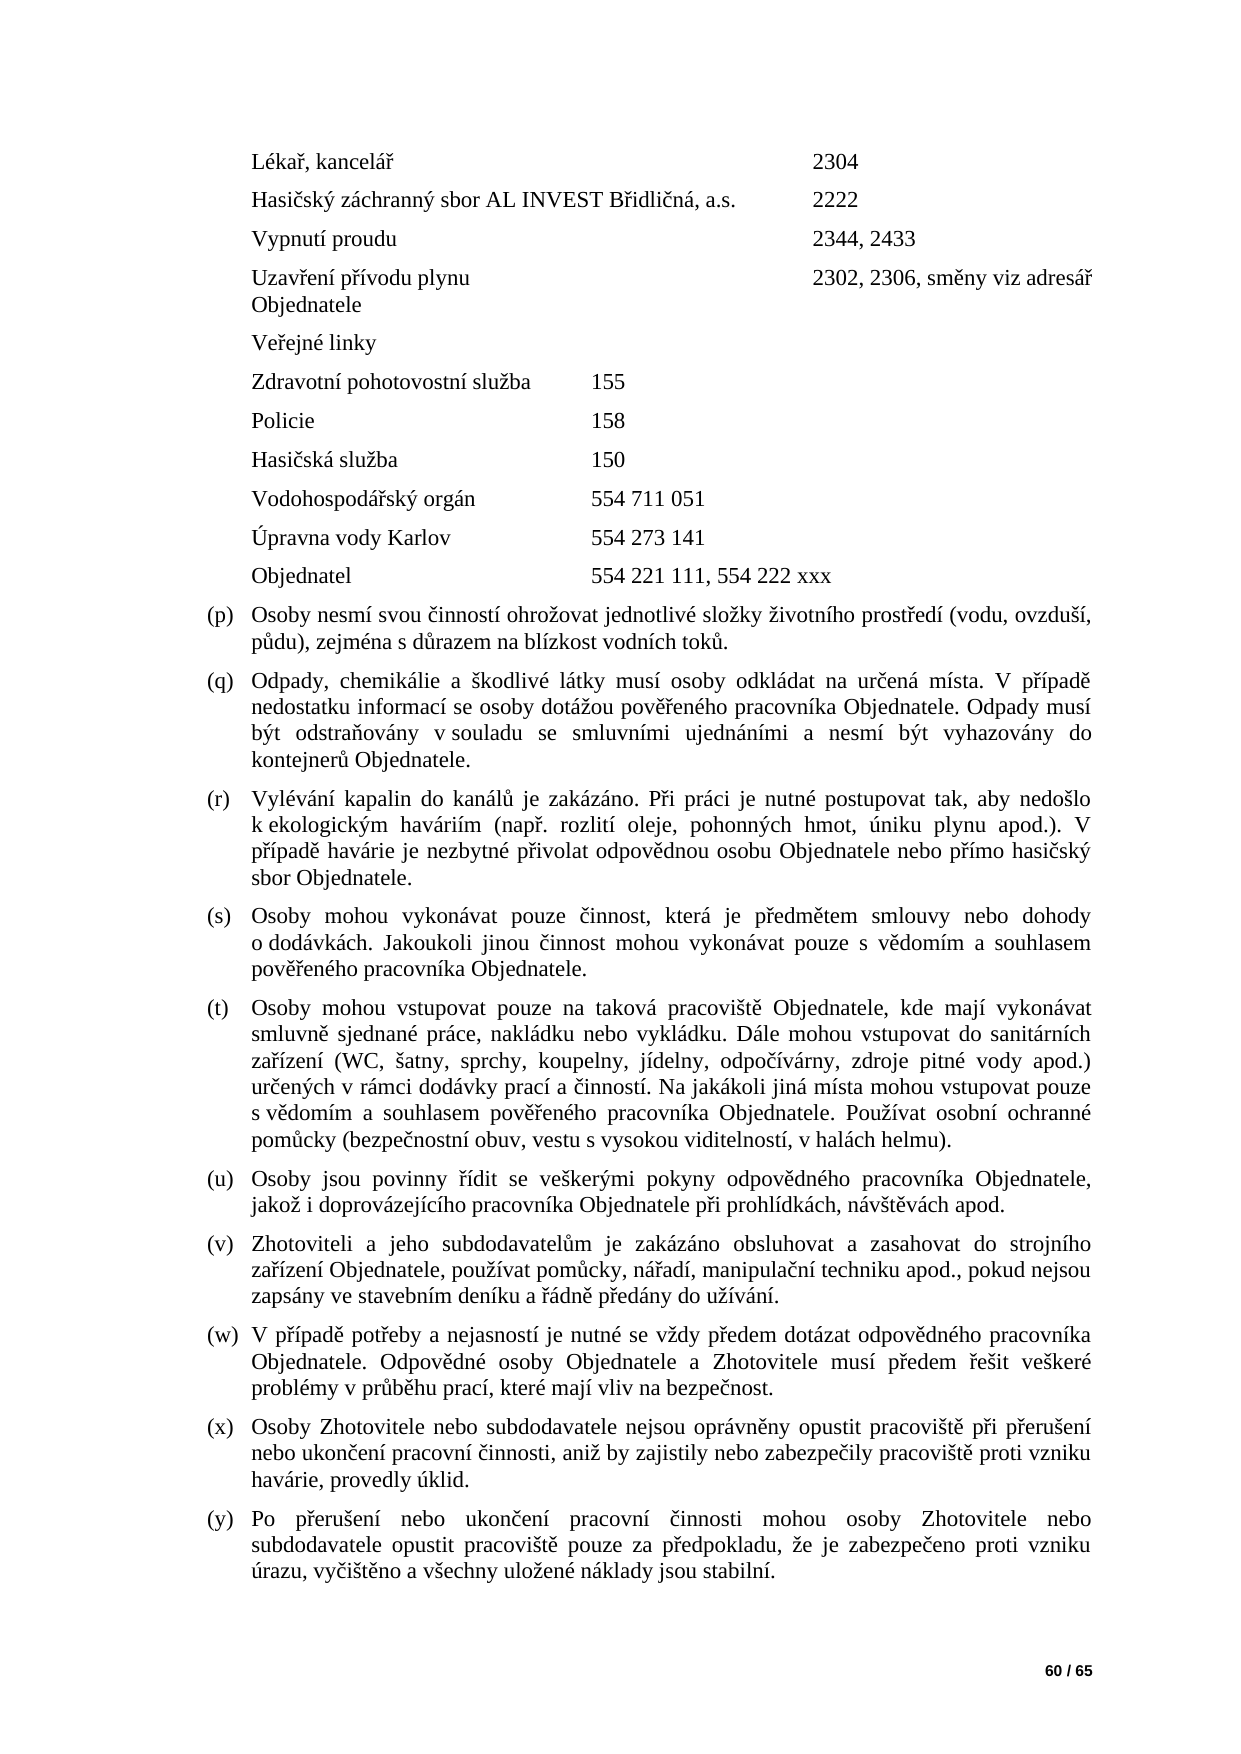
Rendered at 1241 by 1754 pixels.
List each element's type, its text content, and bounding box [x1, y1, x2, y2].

text Veřejné linky [251, 329, 1092, 356]
text Hasičský záchranný sbor AL INVEST Břidličná, a.s. 2222 [251, 187, 1092, 213]
text Zdravotní pohotovostní služba 155 [251, 368, 1092, 395]
text Policie 158 [251, 407, 1092, 433]
text Uzavření přívodu plynu 2302, 2306, směny viz adresář Objednatele [251, 264, 1092, 317]
text Objednatel 554 221 111, 554 222 xxx [251, 563, 1092, 589]
text Úpravna vody Karlov 554 273 141 [251, 524, 1092, 550]
list V případě potřeby a nejasností je nutné se vždy předem dotázat odpovědného pracovníka Objednatele. Odpovědné osoby Objednatele a Zhotovitele musí předem řešit veškeré problémy v průběhu prací, které mají vliv na bezpečnost. [207, 1321, 1092, 1401]
list Po přerušení nebo ukončení pracovní činnosti mohou osoby Zhotovitele nebo subdodavatele opustit pracoviště pouze za předpokladu, že je zabezpečeno proti vzniku úrazu, vyčištěno a všechny uložené náklady jsou stabilní. [207, 1504, 1092, 1584]
list Odpady, chemikálie a škodlivé látky musí osoby odkládat na určená místa. V případě nedostatku informací se osoby dotážou pověřeného pracovníka Objednatele. Odpady musí být odstraňovány v souladu se smluvními ujednáními a nesmí být vyhazovány do kontejnerů Objednatele. [207, 667, 1092, 772]
list Osoby mohou vykonávat pouze činnost, která je předmětem smlouvy nebo dohody o dodávkách. Jakoukoli jinou činnost mohou vykonávat pouze s vědomím a souhlasem pověřeného pracovníka Objednatele. [207, 902, 1092, 982]
list Zhotoviteli a jeho subdodavatelům je zakázáno obsluhovat a zasahovat do strojního zařízení Objednatele, používat pomůcky, nářadí, manipulační techniku apod., pokud nejsou zapsány ve stavebním deníku a řádně předány do užívání. [207, 1230, 1092, 1309]
text Hasičská služba 150 [251, 446, 1092, 472]
list Osoby nesmí svou činností ohrožovat jednotlivé složky životního prostředí (vodu, ovzduší, půdu), zejména s důrazem na blízkost vodních toků. [207, 601, 1092, 654]
list Osoby jsou povinny řídit se veškerými pokyny odpovědného pracovníka Objednatele, jakož i doprovázejícího pracovníka Objednatele při prohlídkách, návštěvách apod. [207, 1165, 1092, 1217]
list Osoby mohou vstupovat pouze na taková pracoviště Objednatele, kde mají vykonávat smluvně sjednané práce, nakládku nebo vykládku. Dále mohou vstupovat do sanitárních zařízení (WC, šatny, sprchy, koupelny, jídelny, odpočívárny, zdroje pitné vody apod.) určených v rámci dodávky prací a činností. Na jakákoli jiná místa mohou vstupovat pouze s vědomím a souhlasem pověřeného pracovníka Objednatele. Používat osobní ochranné pomůcky (bezpečnostní obuv, vestu s vysokou viditelností, v halách helmu). [207, 994, 1092, 1152]
text Vypnutí proudu 2344, 2433 [251, 225, 1092, 252]
text Lékař, kancelář 2304 [251, 148, 1092, 174]
list Osoby Zhotovitele nebo subdodavatele nejsou oprávněny opustit pracoviště při přerušení nebo ukončení pracovní činnosti, aniž by zajistily nebo zabezpečily pracoviště proti vzniku havárie, provedly úklid. [207, 1413, 1092, 1492]
list Vylévání kapalin do kanálů je zakázáno. Při práci je nutné postupovat tak, aby nedošlo k ekologickým haváriím (např. rozlití oleje, pohonných hmot, úniku plynu apod.). V případě havárie je nezbytné přivolat odpovědnou osobu Objednatele nebo přímo hasičský sbor Objednatele. [207, 784, 1092, 890]
text Vodohospodářský orgán 554 711 051 [251, 485, 1092, 511]
